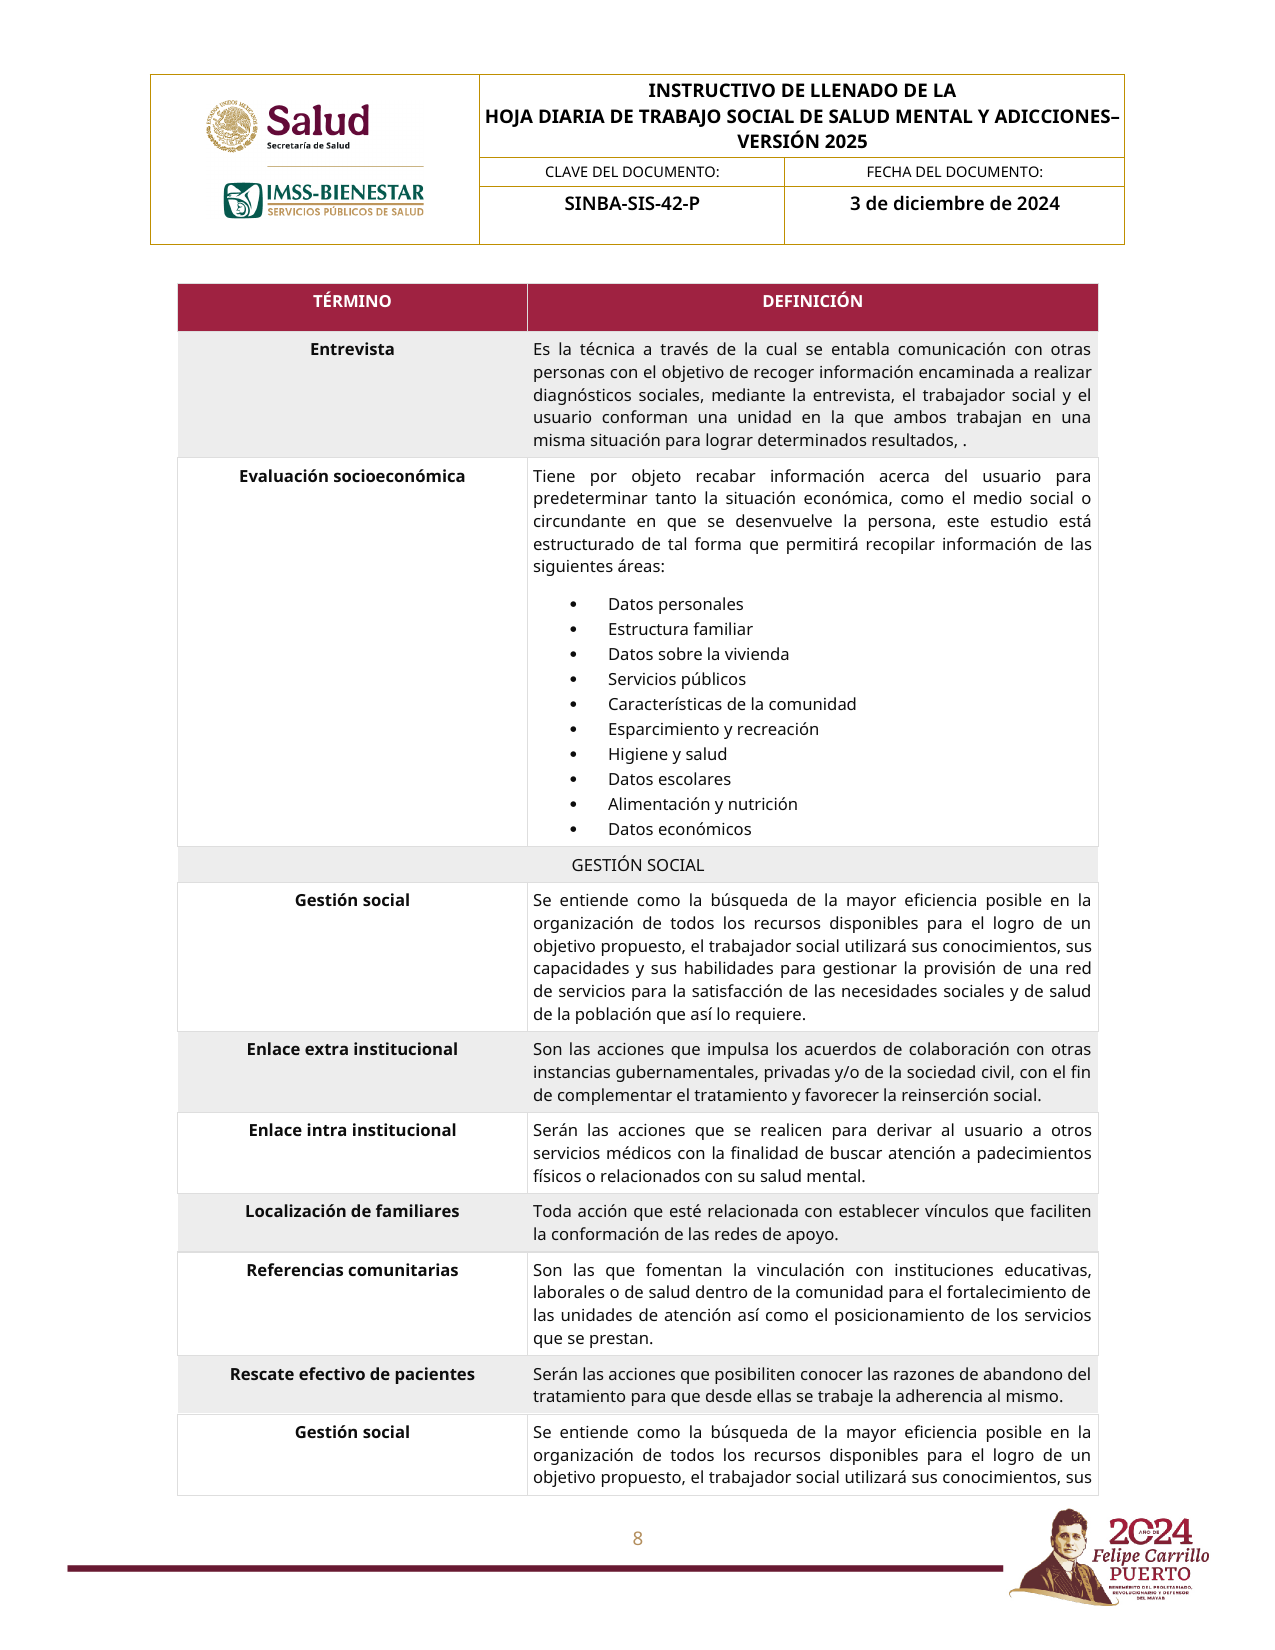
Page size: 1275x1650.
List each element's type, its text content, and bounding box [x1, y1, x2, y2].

table_cell Es la técnica a través de la cual se entabla comunicación con otras personas con el objetivo de recoger información encaminada a realizar diagnósticos sociales, mediante la entrevista, el trabajador social y el usuario conforman una unidad en la que ambos trabajan en una misma situación para lograr determinados resultados, . [527, 332, 1098, 457]
picture [206, 100, 424, 219]
table_cell Evaluación socioeconómica [178, 458, 527, 846]
table_cell Gestión social [178, 883, 527, 1031]
table_cell GESTIÓN SOCIAL [178, 847, 1098, 882]
table_cell Serán las acciones que se realicen para derivar al usuario a otros servicios médicos con la finalidad de buscar atención a padecimientos físicos o relacionados con su salud mental. [528, 1113, 1098, 1193]
table_header DEFINICIÓN [528, 284, 1098, 331]
table_cell Serán las acciones que posibiliten conocer las razones de abandono del tratamiento para que desde ellas se trabaje la adherencia al mismo. [527, 1356, 1098, 1413]
table_cell Entrevista [178, 332, 527, 457]
table_cell Enlace intra institucional [178, 1113, 527, 1193]
table_cell Son las que fomentan la vinculación con instituciones educativas, laborales o de salud dentro de la comunidad para el fortalecimiento de las unidades de atención así como el posicionamiento de los servicios que se prestan. [528, 1253, 1098, 1355]
table_cell Son las acciones que impulsa los acuerdos de colaboración con otras instancias gubernamentales, privadas y/o de la sociedad civil, con el fin de complementar el tratamiento y favorecer la reinserción social. [527, 1032, 1098, 1112]
table_cell Tiene por objeto recabar información acerca del usuario para predeterminar tanto la situación económica, como el medio social o circundante en que se desenvuelve la persona, este estudio está estructurado de tal forma que permitirá recopilar información de las siguientes áreas: Datos personales Estructura familiar Datos sobre la vivienda Servicios públicos Características de la comunidad Esparcimiento y recreación Higiene y salud Datos escolares Alimentación y nutrición Datos económicos [528, 458, 1098, 846]
table_cell Rescate efectivo de pacientes [178, 1356, 527, 1413]
table_cell Localización de familiares [178, 1194, 527, 1251]
table_cell Referencias comunitarias [178, 1253, 527, 1355]
table_cell Enlace extra institucional [178, 1032, 527, 1112]
table_cell Toda acción que esté relacionada con establecer vínculos que faciliten la conformación de las redes de apoyo. [527, 1194, 1098, 1251]
table_header TÉRMINO [178, 284, 527, 331]
table_cell Gestión social [178, 1415, 527, 1494]
picture [0, 1497, 1275, 1650]
